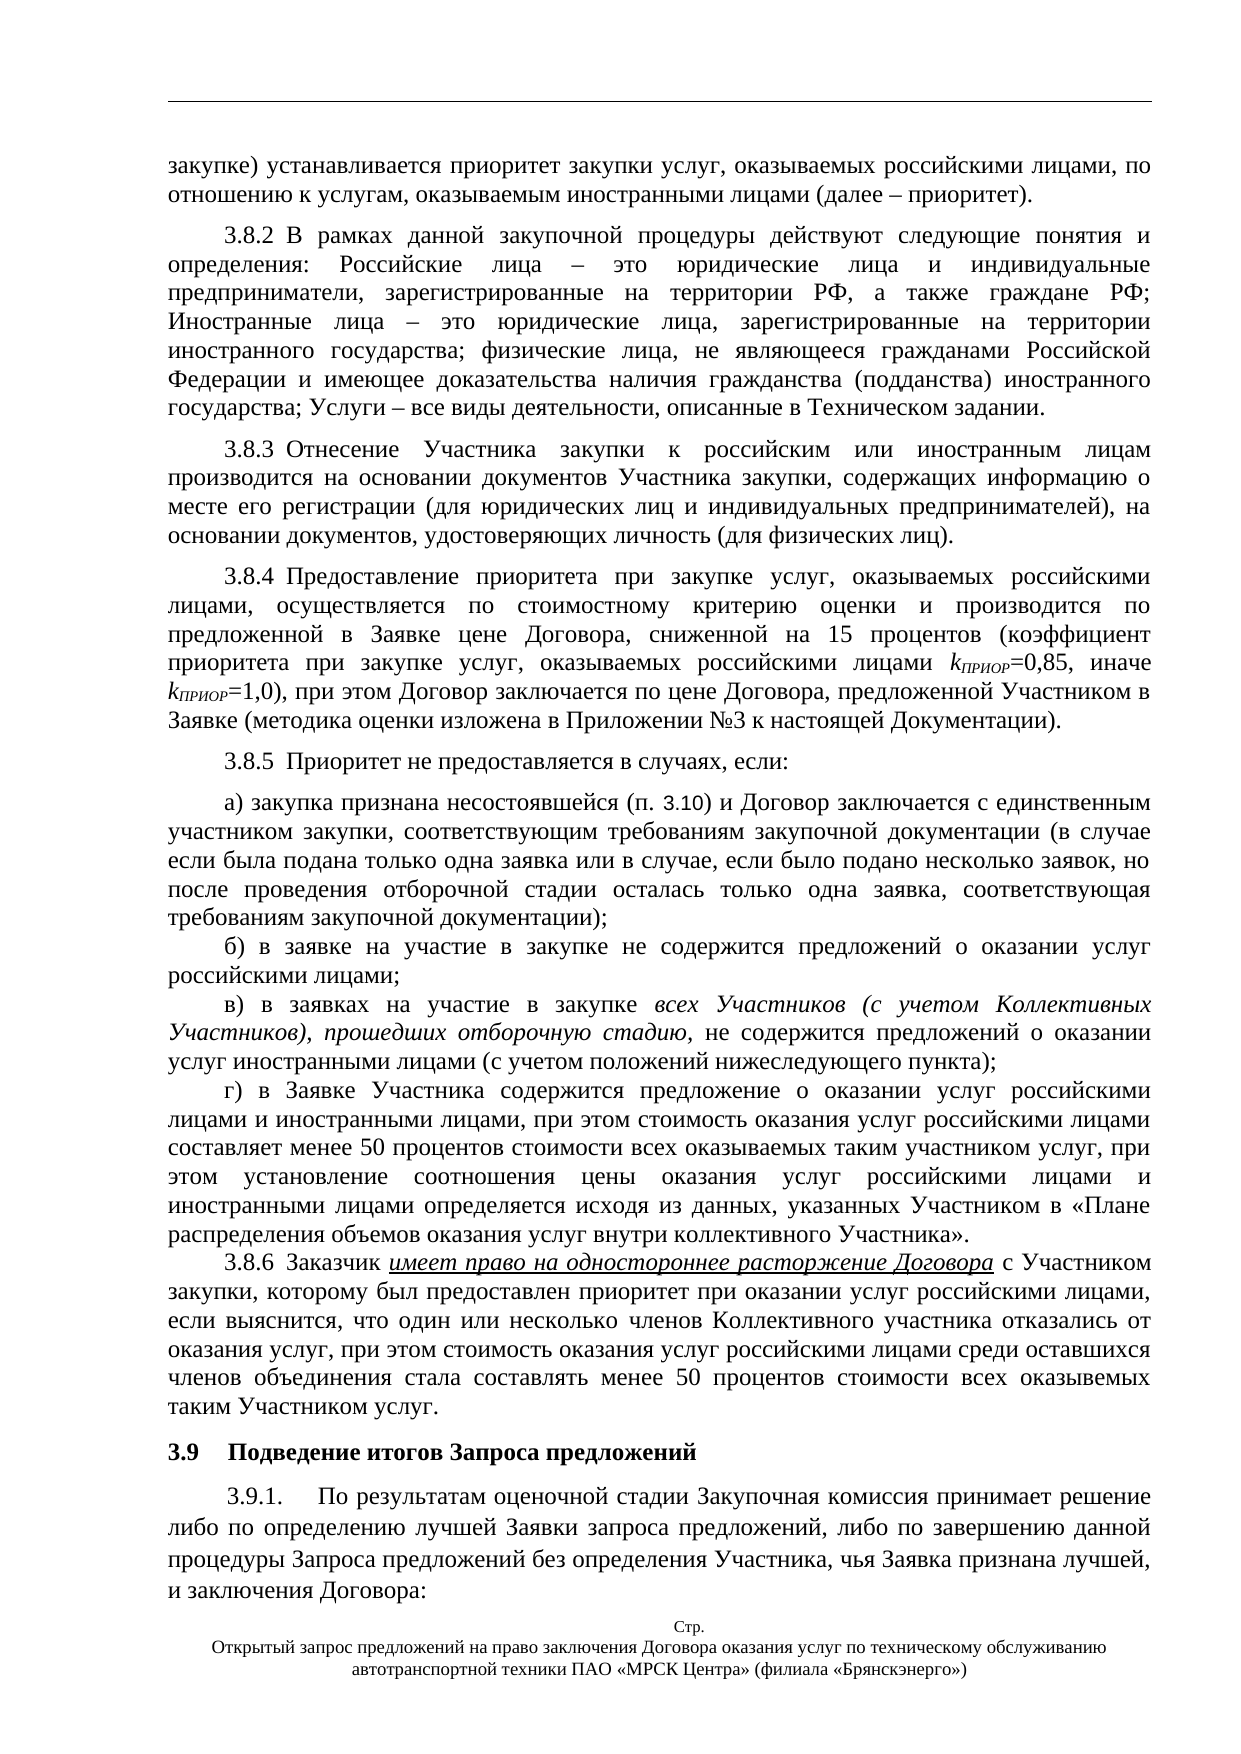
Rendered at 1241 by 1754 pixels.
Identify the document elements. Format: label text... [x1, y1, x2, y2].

list По результатам оценочной стадии Закупочная комиссия принимает решение либо по определению лучшей Заявки запроса предложений, либо по завершению данной процедуры Запроса предложений без определения Участника, чья Заявка признана лучшей, и заключения Договора: [168, 1481, 1152, 1604]
list Предоставление приоритета при закупке услуг, оказываемых российскими лицами, осуществляется по стоимостному критерию оценки и производится по предложенной в Заявке цене Договора, сниженной на 15 процентов (коэффициент приоритета при закупке услуг, оказываемых российскими лицами kПРИОР=0,85, иначе kПРИОР=1,0), при этом Договор заключается по цене Договора, предложенной Участником в Заявке (методика оценки изложена в Приложении №3 к настоящей Документации). [168, 561, 1152, 734]
text в) в заявках на участие в закупке всех Участников (с учетом Коллективных Участников), прошедших отборочную стадию, не содержится предложений о оказании услуг иностранными лицами (с учетом положений нижеследующего пункта); [168, 989, 1152, 1075]
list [168, 150, 1152, 207]
list Заказчик имеет право на одностороннее расторжение Договора с Участником закупки, которому был предоставлен приоритет при оказании услуг российскими лицами, если выяснится, что один или несколько членов Коллективного участника отказались от оказания услуг, при этом стоимость оказания услуг российскими лицами среди оставшихся членов объединения стала составлять менее 50 процентов стоимости всех оказывемых таким Участником услуг. [168, 1247, 1152, 1420]
text г) в Заявке Участника содержится предложение о оказании услуг российскими лицами и иностранными лицами, при этом стоимость оказания услуг российскими лицами составляет менее 50 процентов стоимости всех оказываемых таким участником услуг, при этом установление соотношения цены оказания услуг российскими лицами и иностранными лицами определяется исходя из данных, указанных Участником в «Плане распределения объемов оказания услуг внутри коллективного Участника». [168, 1075, 1152, 1247]
list Отнесение Участника закупки к российским или иностранным лицам производится на основании документов Участника закупки, содержащих информацию о месте его регистрации (для юридических лиц и индивидуальных предпринимателей), на основании документов, удостоверяющих личность (для физических лиц). [168, 434, 1152, 549]
text а) закупка признана несостоявшейся (п. 3.10) и Договор заключается с единственным участником закупки, соответствующим требованиям закупочной документации (в случае если была подана только одна заявка или в случае, если было подано несколько заявок, но после проведения отборочной стадии осталась только одна заявка, соответствующая требованиям закупочной документации); [168, 787, 1152, 931]
text б) в заявке на участие в закупке не содержится предложений о оказании услуг российскими лицами; [168, 931, 1152, 989]
list Приоритет не предоставляется в случаях, если: [168, 746, 1152, 775]
list В рамках данной закупочной процедуры действуют следующие понятия и определения: Российские лица – это юридические лица и индивидуальные предприниматели, зарегистрированные на территории РФ, а также граждане РФ; Иностранные лица – это юридические лица, зарегистрированные на территории иностранного государства; физические лица, не являющееся гражданами Российской Федерации и имеющее доказательства наличия гражданства (подданства) иностранного государства; Услуги – все виды деятельности, описанные в Техническом задании. [168, 220, 1152, 421]
subtitle Подведение итогов Запроса предложений [168, 1437, 1152, 1465]
